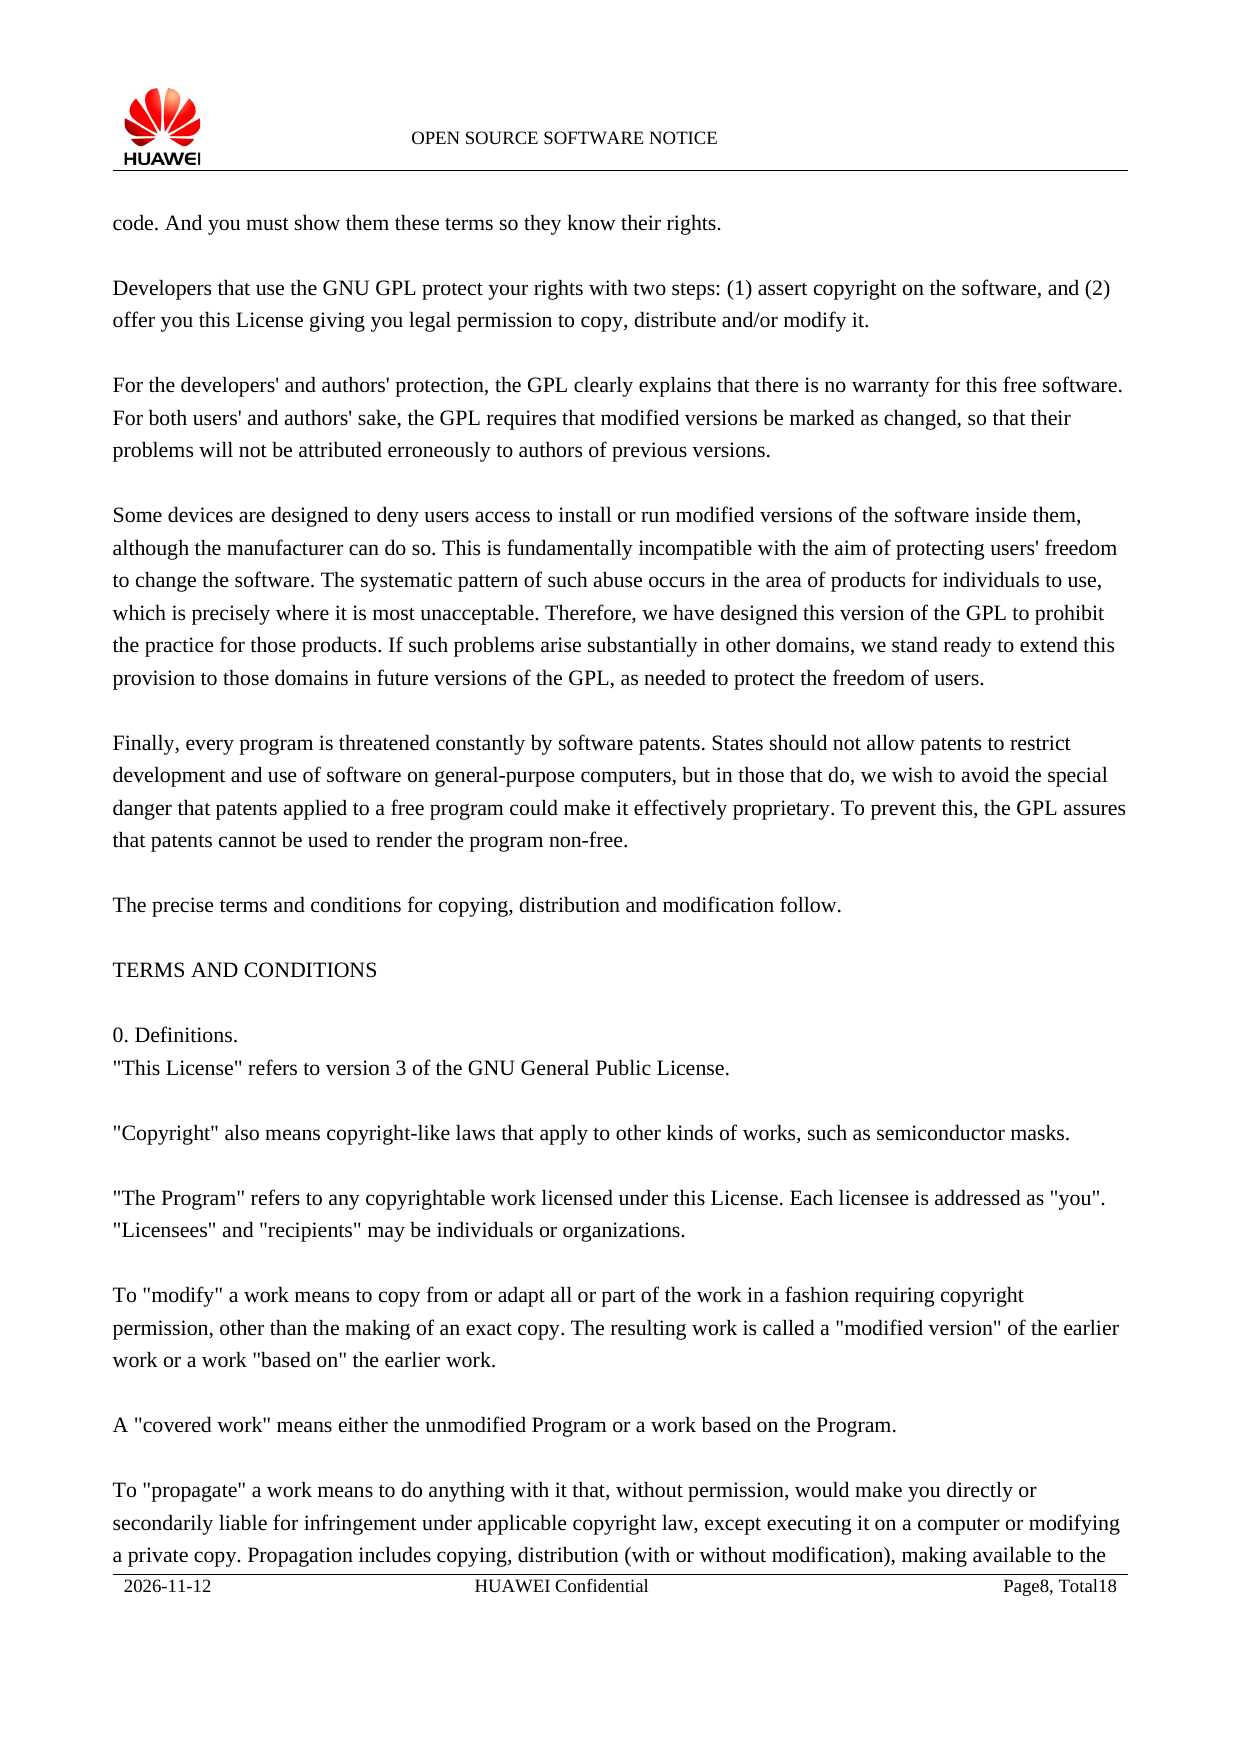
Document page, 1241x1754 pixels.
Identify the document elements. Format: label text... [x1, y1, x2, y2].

picture [124, 88, 201, 165]
